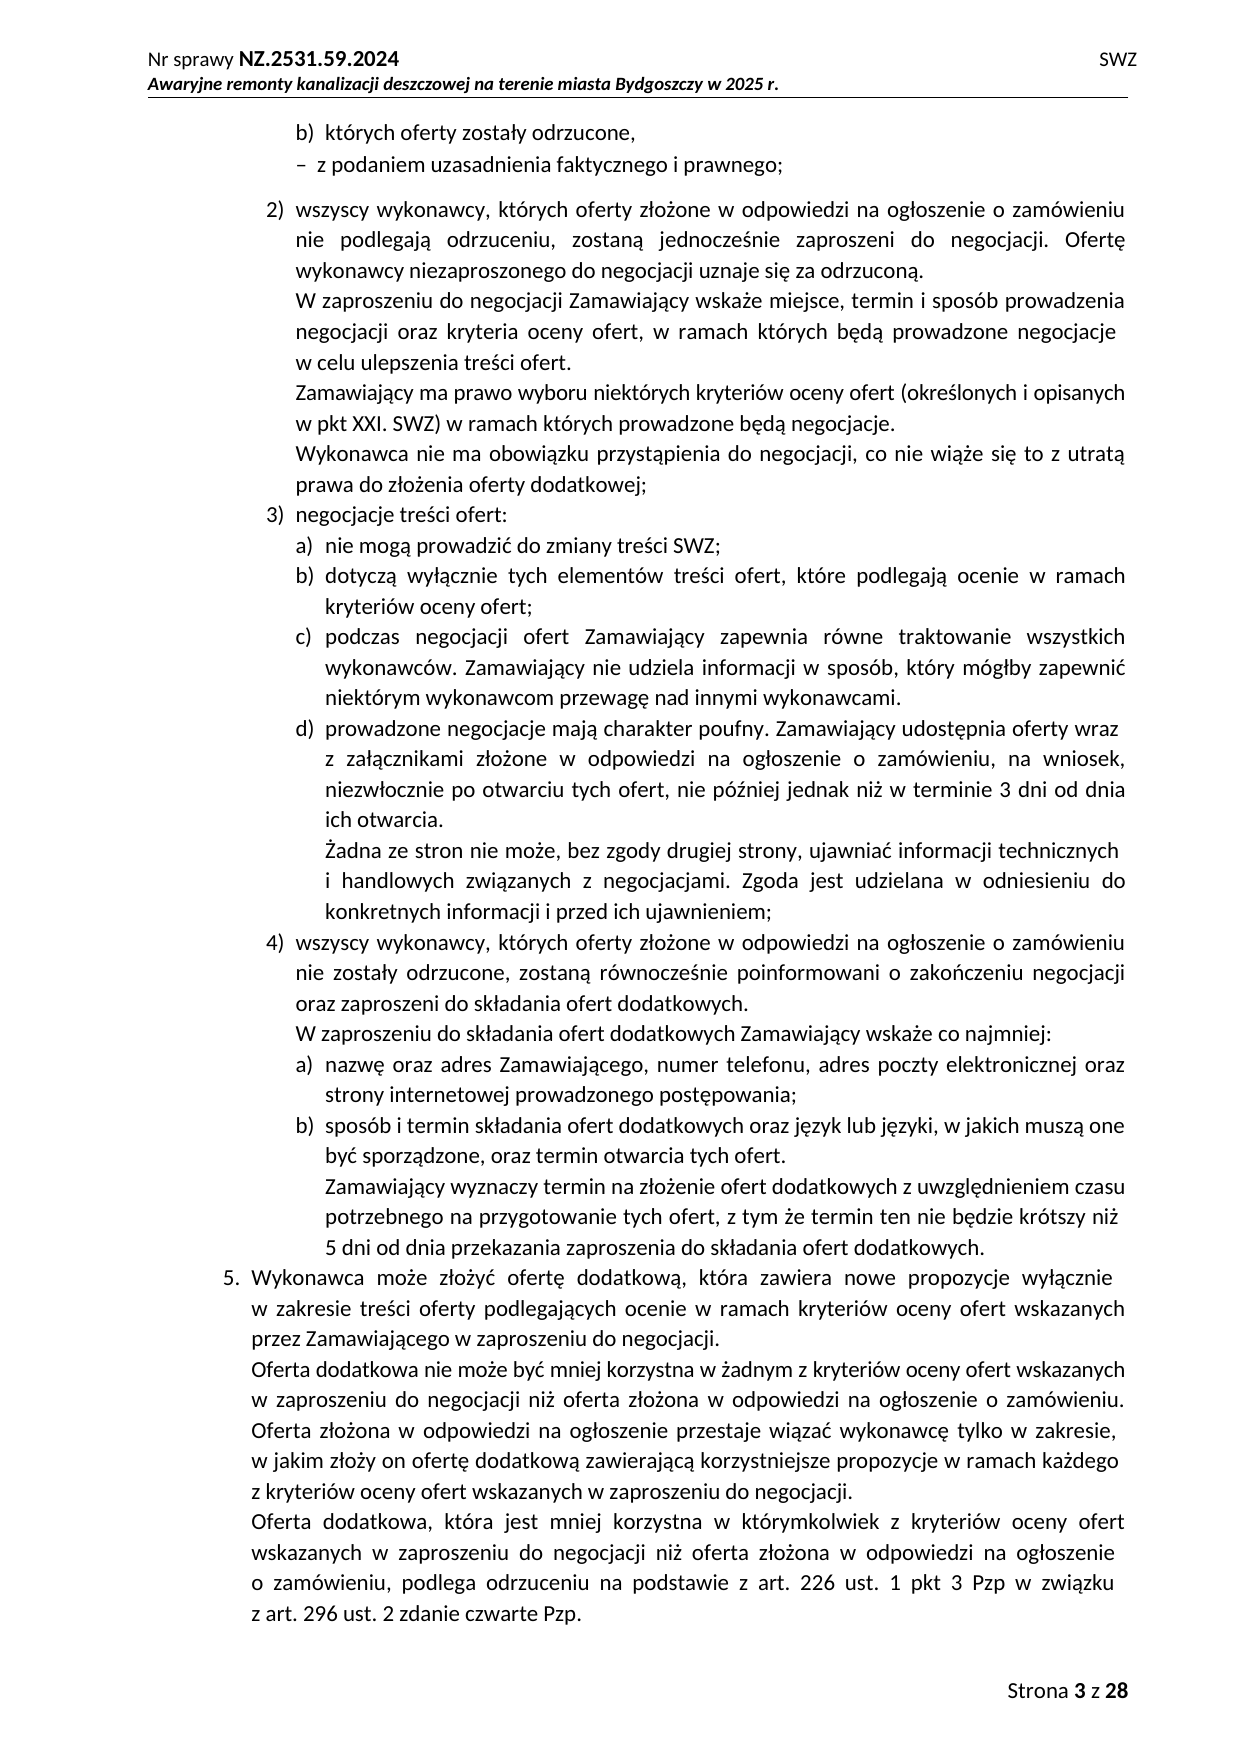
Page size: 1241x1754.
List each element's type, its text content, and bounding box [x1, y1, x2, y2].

text 5. Wykonawca może złożyć ofertę dodatkową, która zawiera nowe propozycje wyłącznie w zakresie treści oferty podlegających ocenie w ramach kryteriów oceny ofert wskazanych przez Zamawiającego w zaproszeniu do negocjacji. [223, 1263, 1127, 1352]
text Oferta dodatkowa nie może być mniej korzystna w żadnym z kryteriów oceny ofert wskazanych w zaproszeniu do negocjacji niż oferta złożona w odpowiedzi na ogłoszenie o zamówieniu. Oferta złożona w odpowiedzi na ogłoszenie przestaje wiązać wykonawcę tylko w zakresie, w jakim złoży on ofertę dodatkową zawierającą korzystniejsze propozycje w ramach każdego z kryteriów oceny ofert wskazanych w zaproszeniu do negocjacji. [251, 1355, 1127, 1505]
text Wykonawca nie ma obowiązku przystąpienia do negocjacji, co nie wiąże się to z utratą prawa do złożenia oferty dodatkowej; [295, 439, 1127, 498]
text b) których oferty zostały odrzucone, [295, 118, 1127, 146]
text W zaproszeniu do składania ofert dodatkowych Zamawiający wskaże co najmniej: [295, 1019, 1127, 1047]
text Zamawiający ma prawo wyboru niektórych kryteriów oceny ofert (określonych i opisanych w pkt XXI. SWZ) w ramach których prowadzone będą negocjacje. [295, 378, 1127, 437]
text – z podaniem uzasadnienia faktycznego i prawnego; [295, 150, 1127, 178]
text d) prowadzone negocjacje mają charakter poufny. Zamawiający udostępnia oferty wraz z załącznikami złożone w odpowiedzi na ogłoszenie o zamówieniu, na wniosek, niezwłocznie po otwarciu tych ofert, nie później jednak niż w terminie 3 dni od dnia ich otwarcia. [295, 714, 1127, 833]
text b) dotyczą wyłącznie tych elementów treści ofert, które podlegają ocenie w ramach kryteriów oceny ofert; [295, 561, 1127, 620]
text Oferta dodatkowa, która jest mniej korzystna w którymkolwiek z kryteriów oceny ofert wskazanych w zaproszeniu do negocjacji niż oferta złożona w odpowiedzi na ogłoszenie o zamówieniu, podlega odrzuceniu na podstawie z art. 226 ust. 1 pkt 3 Pzp w związku z art. 296 ust. 2 zdanie czwarte Pzp. [251, 1507, 1127, 1627]
text 2) wszyscy wykonawcy, których oferty złożone w odpowiedzi na ogłoszenie o zamówieniu nie podlegają odrzuceniu, zostaną jednocześnie zaproszeni do negocjacji. Ofertę wykonawcy niezaproszonego do negocjacji uznaje się za odrzuconą. [266, 195, 1127, 284]
text W zaproszeniu do negocjacji Zamawiający wskaże miejsce, termin i sposób prowadzenia negocjacji oraz kryteria oceny ofert, w ramach których będą prowadzone negocjacje w celu ulepszenia treści ofert. [295, 287, 1127, 376]
text c) podczas negocjacji ofert Zamawiający zapewnia równe traktowanie wszystkich wykonawców. Zamawiający nie udziela informacji w sposób, który mógłby zapewnić niektórym wykonawcom przewagę nad innymi wykonawcami. [295, 622, 1127, 711]
text a) nazwę oraz adres Zamawiającego, numer telefonu, adres poczty elektronicznej oraz strony internetowej prowadzonego postępowania; [295, 1050, 1127, 1108]
text 4) wszyscy wykonawcy, których oferty złożone w odpowiedzi na ogłoszenie o zamówieniu nie zostały odrzucone, zostaną równocześnie poinformowani o zakończeniu negocjacji oraz zaproszeni do składania ofert dodatkowych. [266, 928, 1127, 1017]
text Żadna ze stron nie może, bez zgody drugiej strony, ujawniać informacji technicznych i handlowych związanych z negocjacjami. Zgoda jest udzielana w odniesieniu do konkretnych informacji i przed ich ujawnieniem; [325, 836, 1127, 925]
text Zamawiający wyznaczy termin na złożenie ofert dodatkowych z uwzględnieniem czasu potrzebnego na przygotowanie tych ofert, z tym że termin ten nie będzie krótszy niż 5 dni od dnia przekazania zaproszenia do składania ofert dodatkowych. [325, 1172, 1127, 1261]
text b) sposób i termin składania ofert dodatkowych oraz język lub języki, w jakich muszą one być sporządzone, oraz termin otwarcia tych ofert. [295, 1111, 1127, 1169]
text a) nie mogą prowadzić do zmiany treści SWZ; [295, 531, 1127, 559]
text 3) negocjacje treści ofert: [266, 500, 1127, 528]
